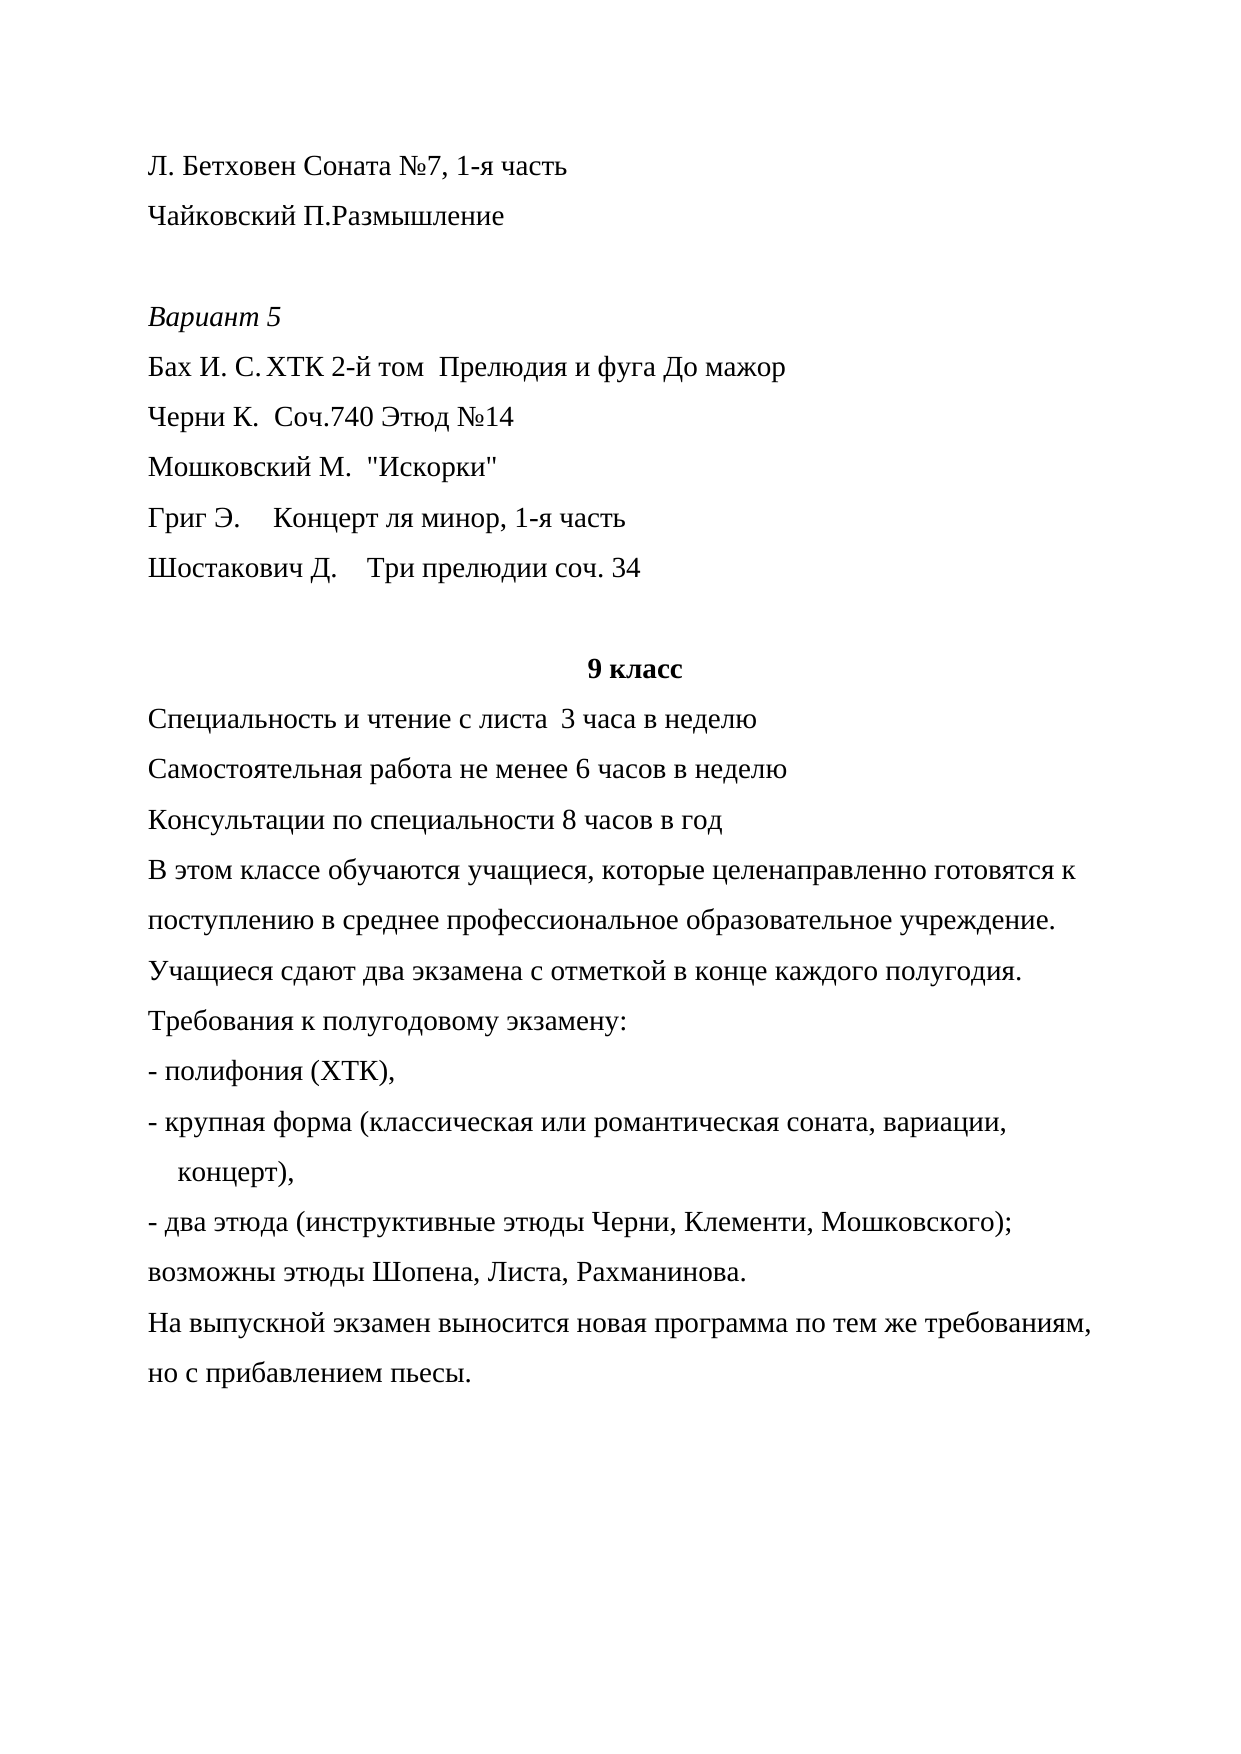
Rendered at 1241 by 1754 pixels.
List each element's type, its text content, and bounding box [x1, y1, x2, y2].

text - крупная форма (классическая или романтическая соната, вариации, концерт), [148, 1104, 1122, 1187]
text В этом классе обучаются учащиеся, которые целенаправленно готовятся к поступлению в среднее профессиональное образовательное учреждение. [148, 852, 1122, 936]
text - полифония (ХТК), [148, 1053, 1122, 1087]
text Шостакович Д. Три прелюдии соч. 34 [0, 550, 1122, 584]
text Бах И. С. ХТК 2-й том Прелюдия и фуга До мажор [0, 349, 1122, 382]
text Л. Бетховен Соната №7, 1-я часть [0, 148, 1122, 181]
text Черни К. Соч.740 Этюд №14 [0, 399, 1122, 433]
text Специальность и чтение с листа 3 часа в неделю [148, 701, 1122, 735]
text 9 класс [148, 651, 1122, 684]
text - два этюда (инструктивные этюды Черни, Клементи, Мошковского); возможны этюды Шопена, Листа, Рахманинова. [148, 1204, 1122, 1288]
text На выпускной экзамен выносится новая программа по тем же требованиям, но с прибавлением пьесы. [148, 1305, 1122, 1389]
text Учащиеся сдают два экзамена с отметкой в конце каждого полугодия. [148, 953, 1122, 986]
text Вариант 5 [0, 299, 1122, 332]
text Григ Э. Концерт ля минор, 1-я часть [0, 500, 1122, 533]
text Самостоятельная работа не менее 6 часов в неделю [148, 751, 1122, 785]
text Чайковский П.Размышление [0, 198, 1122, 232]
text Консультации по специальности 8 часов в год [148, 802, 1122, 835]
text Мошковский М. "Искорки" [0, 449, 1122, 483]
text Требования к полугодовому экзамену: [148, 1003, 1122, 1037]
